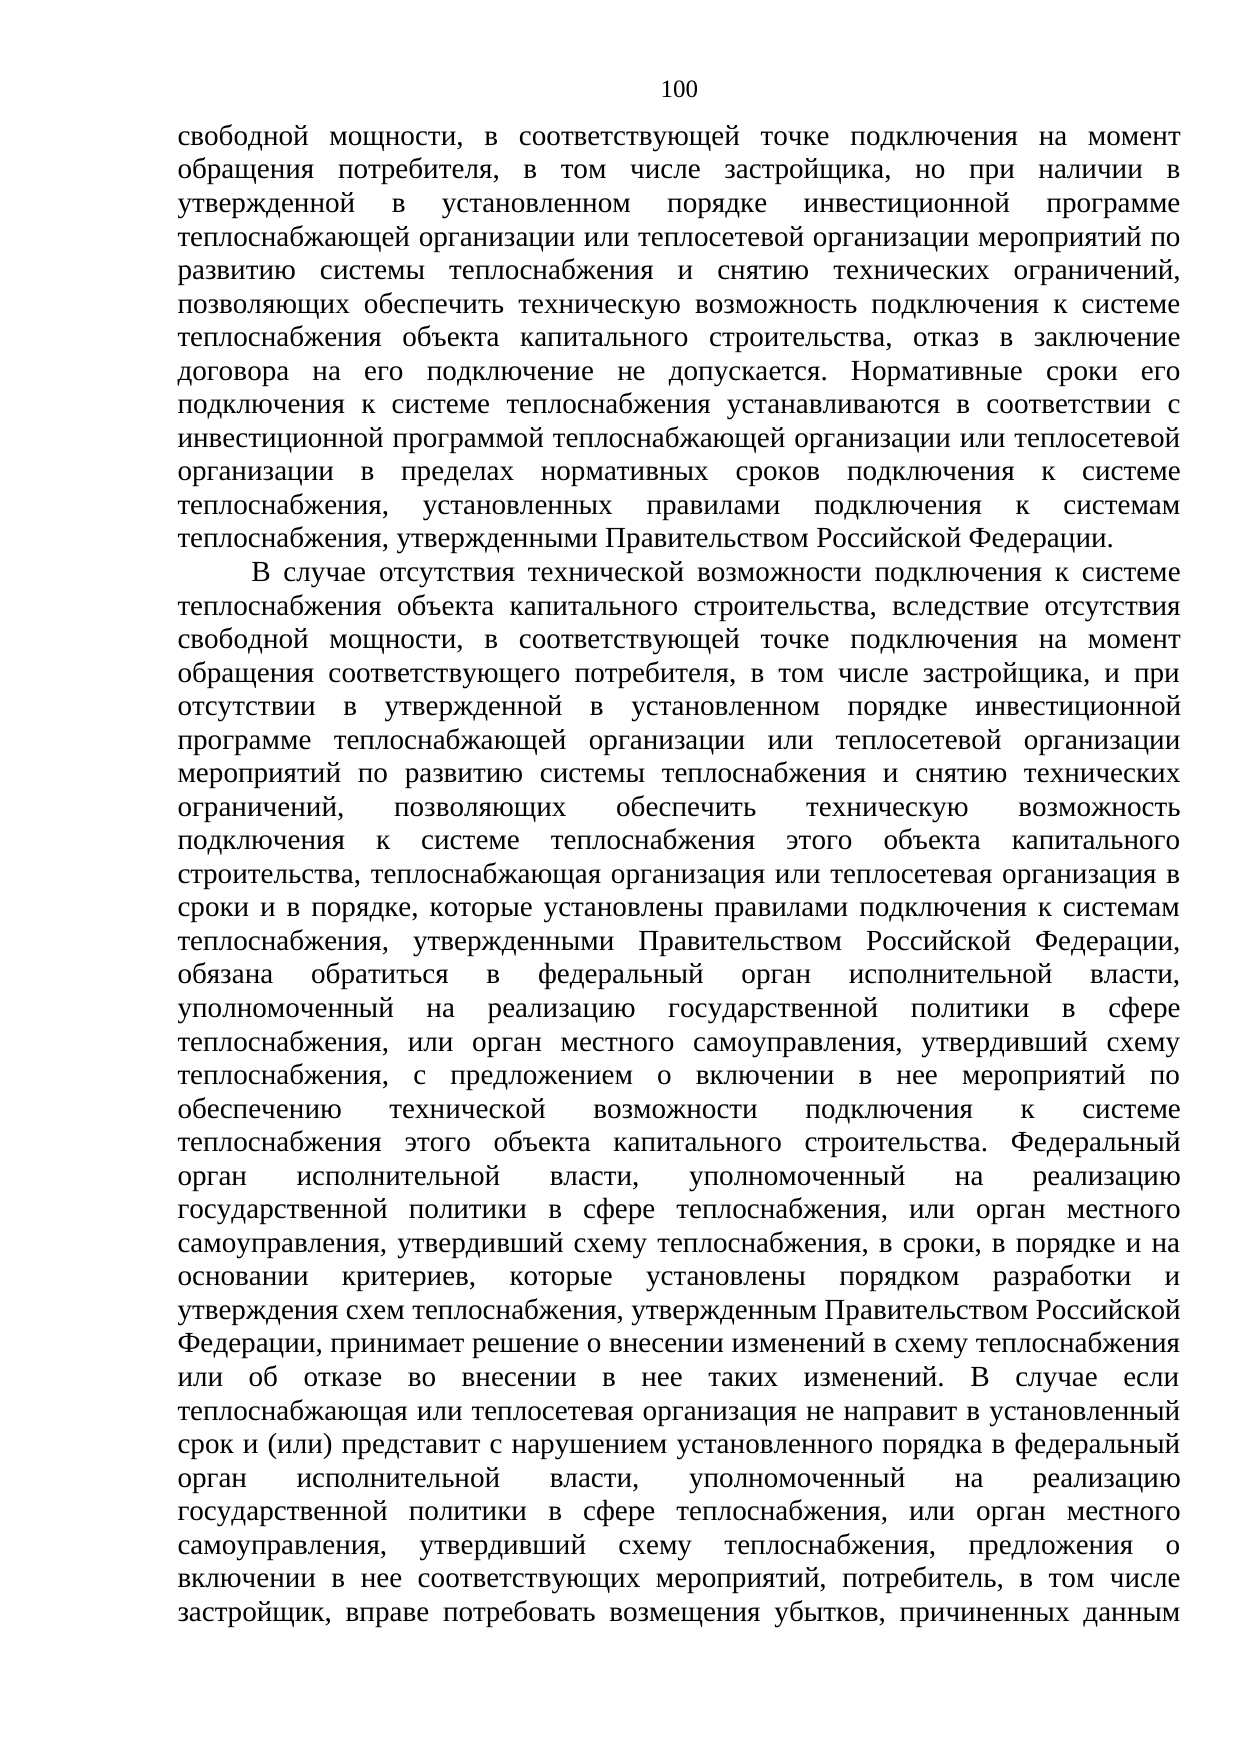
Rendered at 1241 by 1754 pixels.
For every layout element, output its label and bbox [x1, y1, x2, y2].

text [177, 118, 1181, 554]
text [177, 554, 1181, 1627]
